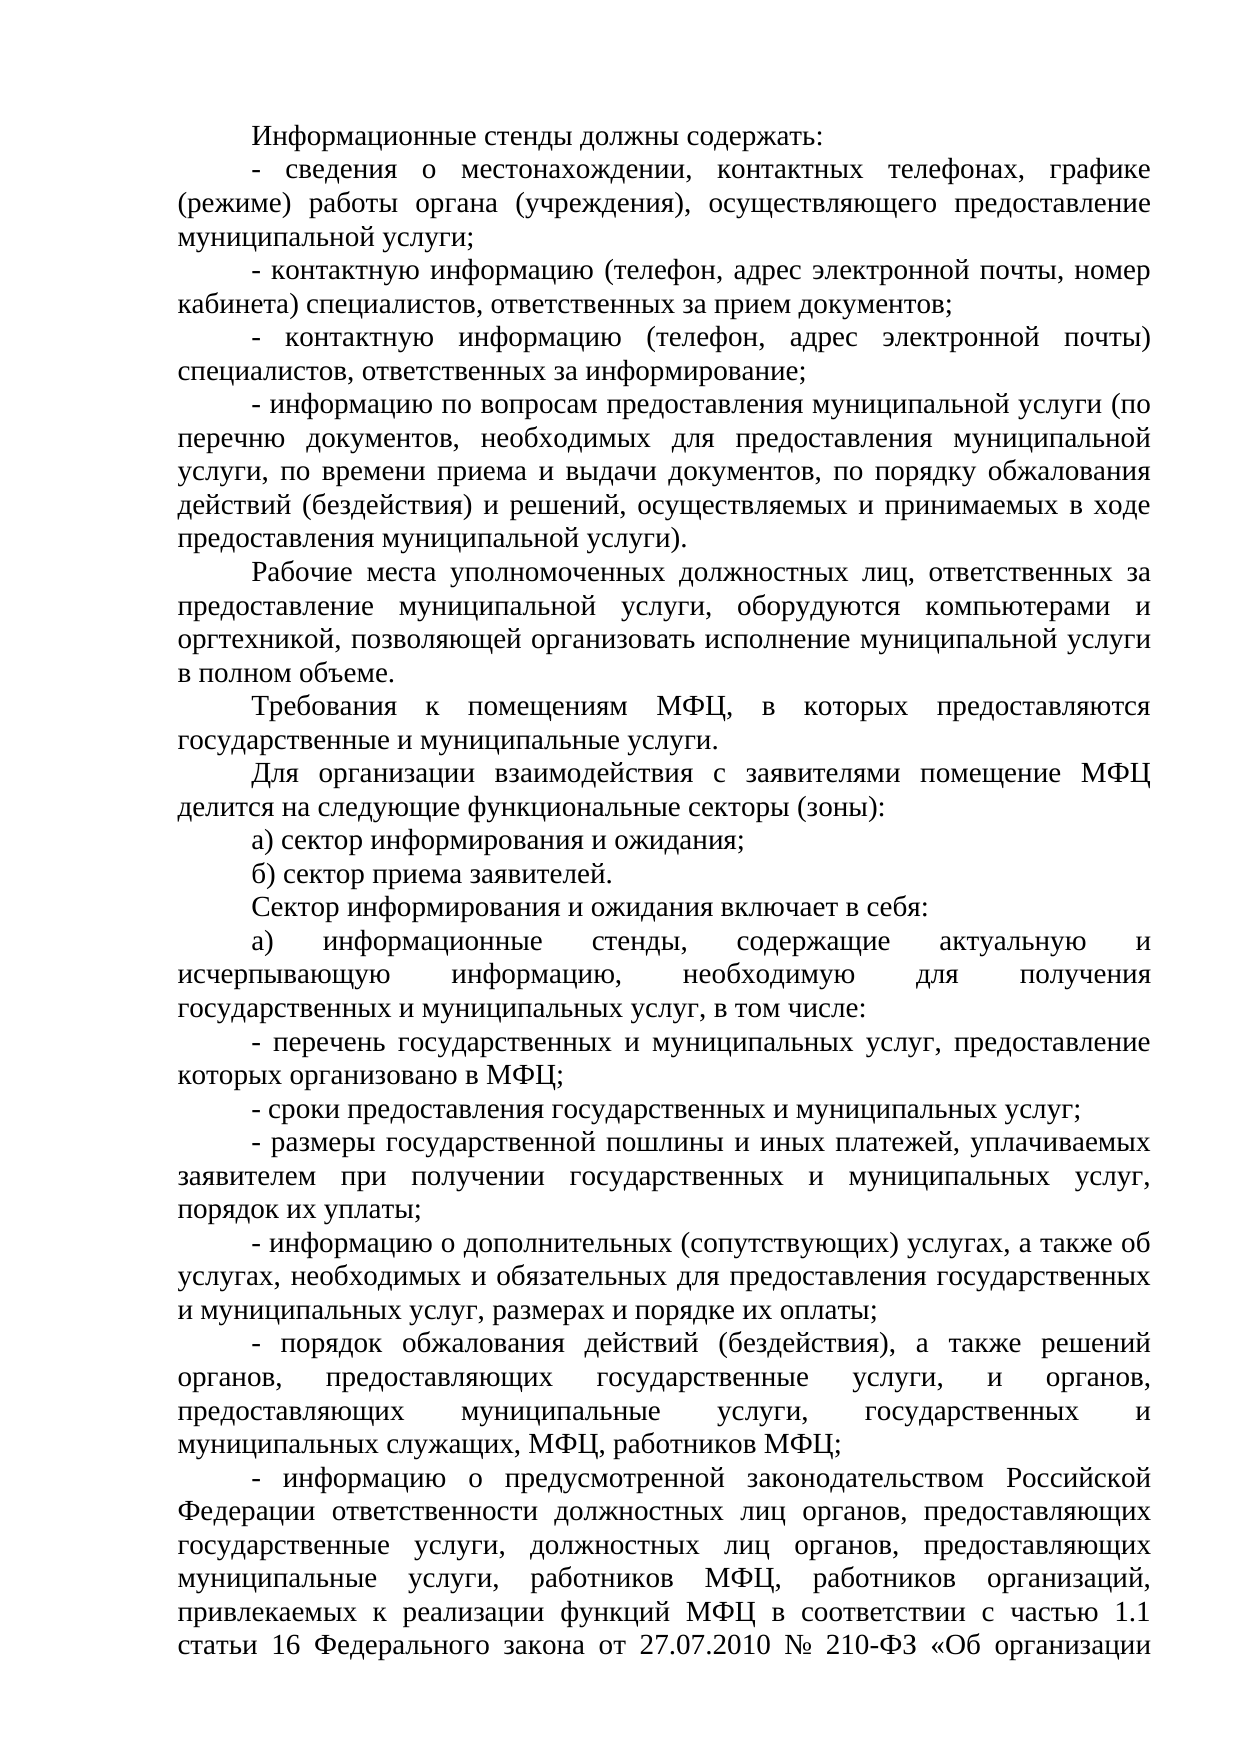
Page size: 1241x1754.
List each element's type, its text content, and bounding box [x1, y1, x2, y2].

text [177, 1460, 1152, 1661]
text - порядок обжалования действий (бездействия), а также решений органов, предоставляющих государственные услуги, и органов, предоставляющих муниципальные услуги, государственных и муниципальных служащих, МФЦ, работников МФЦ; [177, 1326, 1152, 1460]
text - сведения о местонахождении, контактных телефонах, графике (режиме) работы органа (учреждения), осуществляющего предоставление муниципальной услуги; [177, 152, 1152, 252]
text - контактную информацию (телефон, адрес электронной почты, номер кабинета) специалистов, ответственных за прием документов; [177, 252, 1152, 319]
text Для организации взаимодействия с заявителями помещение МФЦ делится на следующие функциональные секторы (зоны): [177, 755, 1152, 822]
text - информацию по вопросам предоставления муниципальной услуги (по перечню документов, необходимых для предоставления муниципальной услуги, по времени приема и выдачи документов, по порядку обжалования действий (бездействия) и решений, осуществляемых и принимаемых в ходе предоставления муниципальной услуги). [177, 386, 1152, 554]
text а) сектор информирования и ожидания; [177, 822, 1152, 856]
text - перечень государственных и муниципальных услуг, предоставление которых организовано в МФЦ; [177, 1024, 1152, 1091]
text а) информационные стенды, содержащие актуальную и исчерпывающую информацию, необходимую для получения государственных и муниципальных услуг, в том числе: [177, 923, 1152, 1024]
text - размеры государственной пошлины и иных платежей, уплачиваемых заявителем при получении государственных и муниципальных услуг, порядок их уплаты; [177, 1124, 1152, 1225]
text Информационные стенды должны содержать: [177, 118, 1152, 152]
text Требования к помещениям МФЦ, в которых предоставляются государственные и муниципальные услуги. [177, 688, 1152, 755]
text - контактную информацию (телефон, адрес электронной почты) специалистов, ответственных за информирование; [177, 319, 1152, 386]
text - сроки предоставления государственных и муниципальных услуг; [177, 1091, 1152, 1124]
text Сектор информирования и ожидания включает в себя: [177, 889, 1152, 923]
text б) сектор приема заявителей. [177, 856, 1152, 889]
text Рабочие места уполномоченных должностных лиц, ответственных за предоставление муниципальной услуги, оборудуются компьютерами и оргтехникой, позволяющей организовать исполнение муниципальной услуги в полном объеме. [177, 554, 1152, 688]
text - информацию о дополнительных (сопутствующих) услугах, а также об услугах, необходимых и обязательных для предоставления государственных и муниципальных услуг, размерах и порядке их оплаты; [177, 1225, 1152, 1326]
